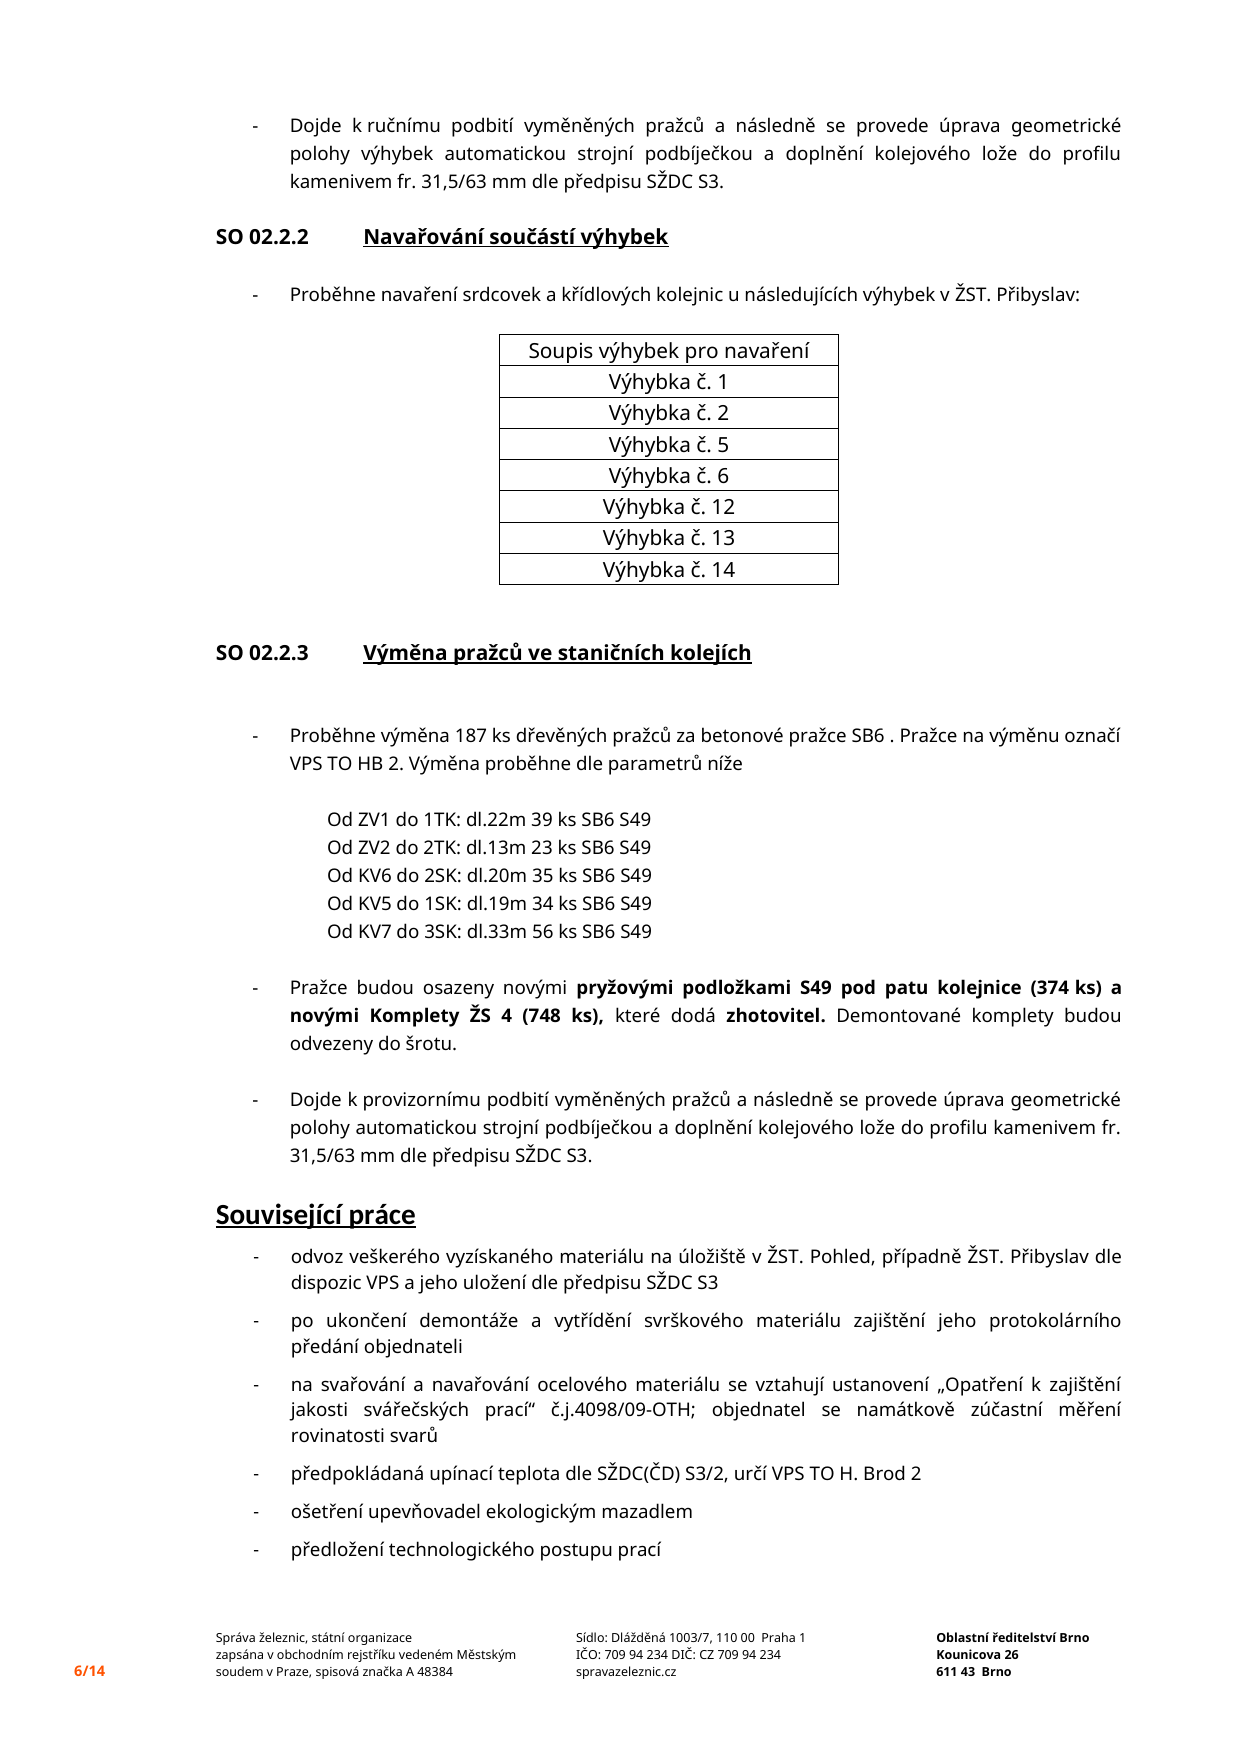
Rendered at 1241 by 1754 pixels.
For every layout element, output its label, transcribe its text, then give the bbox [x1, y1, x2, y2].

list předpokládaná upínací teplota dle SŽDC(ČD) S3/2, určí VPS TO H. Brod 2 [253, 1460, 1122, 1486]
list Proběhne navaření srdcovek a křídlových kolejnic u následujících výhybek v ŽST. Přibyslav: [252, 281, 1122, 307]
list odvoz veškerého vyzískaného materiálu na úložiště v ŽST. Pohled, případně ŽST. Přibyslav dle dispozic VPS a jeho uložení dle předpisu SŽDC S3 [253, 1244, 1122, 1295]
subtitle Navařování součástí výhybek [216, 222, 1122, 250]
list předložení technologického postupu prací [253, 1536, 1122, 1562]
table_cell Výhybka č. 2 [500, 398, 838, 428]
table_cell Výhybka č. 12 [500, 491, 838, 522]
list po ukončení demontáže a vytřídění svrškového materiálu zajištění jeho protokolárního předání objednateli [253, 1307, 1122, 1358]
table_cell Výhybka č. 6 [500, 460, 838, 490]
list na svařování a navařování ocelového materiálu se vztahují ustanovení „Opatření k zajištění jakosti svářečských prací“ č.j.4098/09-OTH; objednatel se namátkově zúčastní měření rovinatosti svarů [253, 1371, 1122, 1447]
list Od KV5 do 1SK: dl.19m 34 ks SB6 S49 [327, 891, 1122, 916]
list Od ZV2 do 2TK: dl.13m 23 ks SB6 S49 [327, 834, 1122, 860]
table_header Soupis výhybek pro navaření [500, 335, 838, 365]
table_cell Výhybka č. 1 [500, 366, 838, 397]
list Dojde k ručnímu podbití vyměněných pražců a následně se provede úprava geometrické polohy výhybek automatickou strojní podbíječkou a doplnění kolejového lože do profilu kamenivem fr. 31,5/63 mm dle předpisu SŽDC S3. [252, 113, 1122, 194]
list ošetření upevňovadel ekologickým mazadlem [253, 1498, 1122, 1523]
list Od KV7 do 3SK: dl.33m 56 ks SB6 S49 [327, 918, 1122, 944]
list Pražce budou osazeny novými pryžovými podložkami S49 pod patu kolejnice (374 ks) a novými Komplety ŽS 4 (748 ks), které dodá zhotovitel. Demontované komplety budou odvezeny do šrotu. [252, 974, 1122, 1056]
list Dojde k provizornímu podbití vyměněných pražců a následně se provede úprava geometrické polohy automatickou strojní podbíječkou a doplnění kolejového lože do profilu kamenivem fr. 31,5/63 mm dle předpisu SŽDC S3. [252, 1087, 1122, 1168]
subtitle Výměna pražců ve staničních kolejích [216, 638, 1122, 667]
table_cell Výhybka č. 14 [500, 554, 838, 584]
list Proběhne výměna 187 ks dřevěných pražců za betonové pražce SB6 . Pražce na výměnu označí VPS TO HB 2. Výměna proběhne dle parametrů níže [252, 722, 1122, 776]
text Související práce [216, 1196, 1122, 1231]
table_cell Výhybka č. 13 [500, 523, 838, 553]
table_cell Výhybka č. 5 [500, 429, 838, 459]
list Od KV6 do 2SK: dl.20m 35 ks SB6 S49 [327, 862, 1122, 888]
list Od ZV1 do 1TK: dl.22m 39 ks SB6 S49 [327, 806, 1122, 832]
